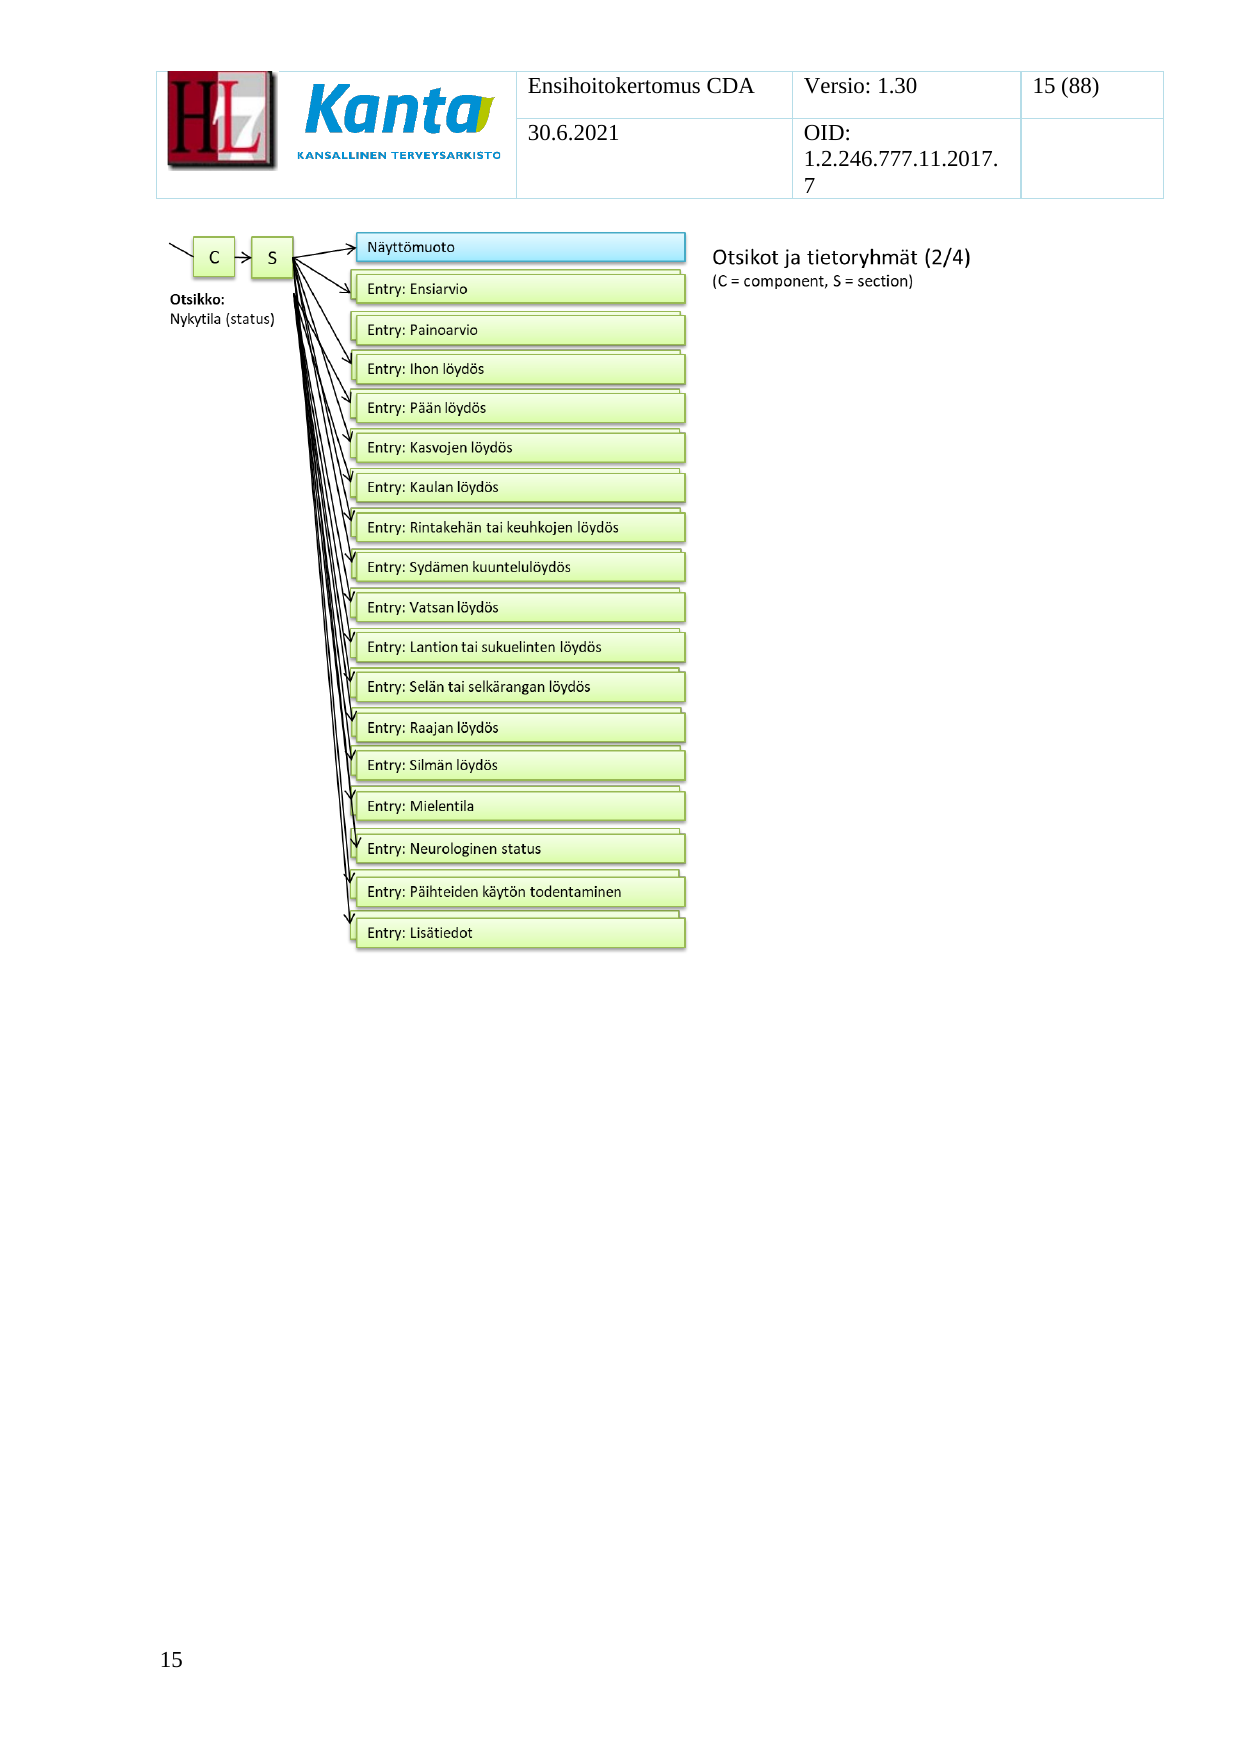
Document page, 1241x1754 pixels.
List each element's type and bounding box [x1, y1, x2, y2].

picture [167, 71, 279, 171]
picture [323, 84, 337, 100]
picture [297, 84, 501, 159]
picture [159, 229, 985, 959]
